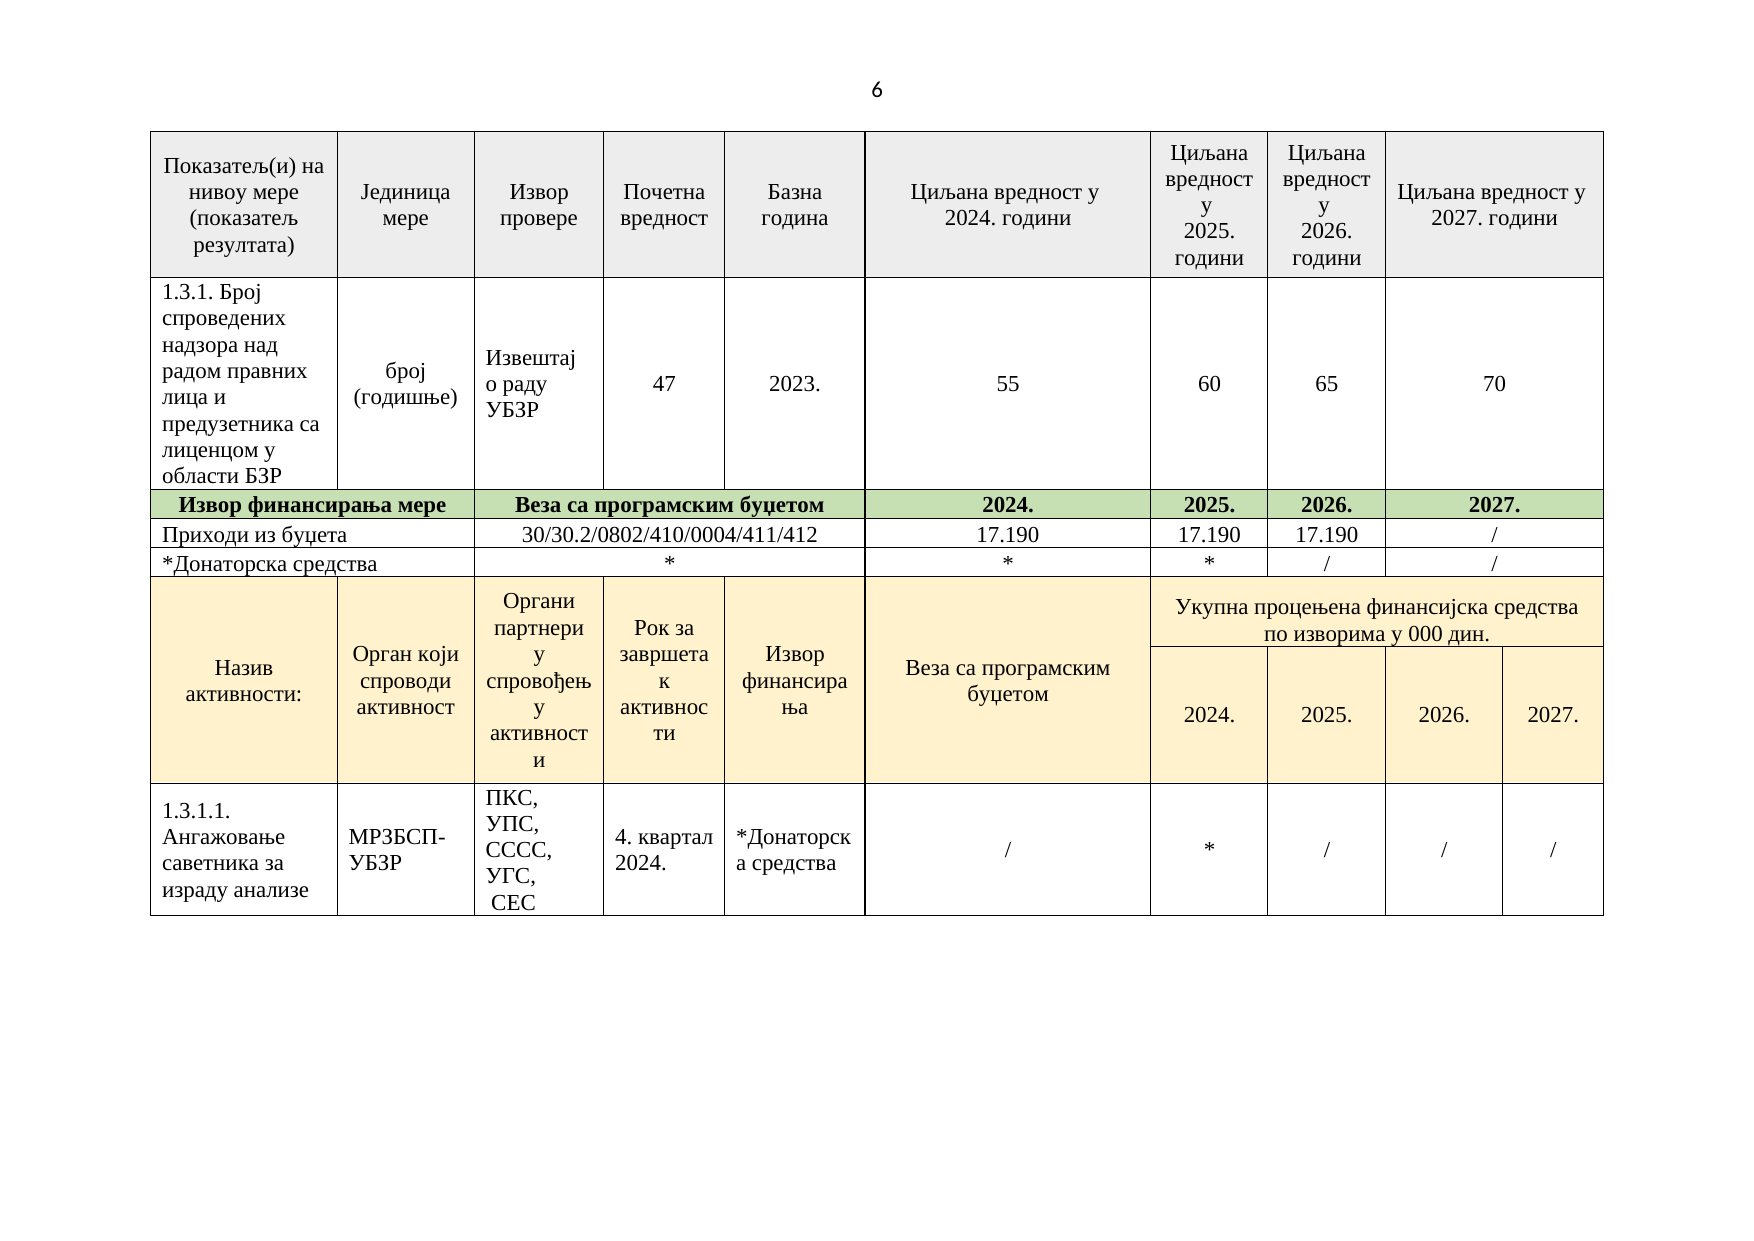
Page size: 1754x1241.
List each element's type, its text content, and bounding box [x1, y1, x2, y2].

table_cell Јединица мере [338, 132, 474, 277]
table_cell 2026. [1268, 490, 1385, 518]
table_cell 1.3.1. Број спроведених надзора над радом правних лица и предузетника са лиценцом у области БЗР [151, 278, 337, 489]
table_cell Укупна процењена финансијска средства по изворима у 000 дин. [1151, 577, 1603, 646]
table_cell / [1386, 519, 1603, 547]
table_cell / [1386, 784, 1502, 915]
table_cell Базна година [725, 132, 864, 277]
table_cell Циљана вредност у 2024. години [866, 132, 1150, 277]
table_cell 2027. [1386, 490, 1603, 518]
table_cell Извор финансирања [725, 577, 864, 782]
table_cell Циљана вредност у 2027. години [1386, 132, 1603, 277]
table_cell Циљана вредност у 2025. години [1151, 132, 1267, 277]
table_cell / [1386, 548, 1603, 576]
table_cell Веза са програмским буџетом [866, 577, 1150, 782]
table_cell 17.190 [866, 519, 1150, 547]
table_cell 2026. [1386, 647, 1502, 782]
table_cell Рок за завршетак активности [604, 577, 724, 782]
table_cell 2023. [725, 278, 864, 489]
table_cell 4. квартал 2024. [604, 784, 724, 915]
table_cell *Донаторска средствa [151, 548, 474, 576]
table_cell / [1503, 784, 1603, 915]
table_cell 17.190 [1268, 519, 1385, 547]
table_cell 2024. [866, 490, 1150, 518]
table_cell 55 [866, 278, 1150, 489]
table_cell Циљана вредност у 2026. години [1268, 132, 1385, 277]
table_cell 60 [1151, 278, 1267, 489]
table_cell Орган који спроводи активност [338, 577, 474, 782]
table_cell 65 [1268, 278, 1385, 489]
table_cell 47 [604, 278, 724, 489]
table_cell 30/30.2/0802/410/0004/411/412 [475, 519, 864, 547]
table_cell Извештај о раду УБЗР [475, 278, 603, 489]
table_cell Показатељ(и) на нивоу мере (показатељ резултата) [151, 132, 337, 277]
table_cell * [866, 548, 1150, 576]
table_cell Органи партнери у спровођењу активности [475, 577, 603, 782]
table_cell *Донаторска средства [725, 784, 864, 915]
table_cell * [1151, 548, 1267, 576]
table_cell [475, 784, 603, 915]
table_cell МРЗБСП-УБЗР [338, 784, 474, 915]
table_cell 2025. [1268, 647, 1385, 782]
table_cell Извор финансирања мере [151, 490, 474, 518]
table_cell 2027. [1503, 647, 1603, 782]
table_cell / [866, 784, 1150, 915]
table_cell 2024. [1151, 647, 1267, 782]
table_cell 17.190 [1151, 519, 1267, 547]
table_cell / [1268, 548, 1385, 576]
table_cell Приходи из буџета [151, 519, 474, 547]
table_cell Почетна вредност [604, 132, 724, 277]
table_cell * [475, 548, 864, 576]
table_cell / [1268, 784, 1385, 915]
table_cell број (годишње) [338, 278, 474, 489]
table_cell 70 [1386, 278, 1603, 489]
table_cell 2025. [1151, 490, 1267, 518]
table_cell Веза са програмским буџетом [475, 490, 864, 518]
table_cell * [1151, 784, 1267, 915]
table_cell Извор провере [475, 132, 603, 277]
table_cell Назив активности: [151, 577, 337, 782]
table_cell 1.3.1.1. Ангажовање саветника за израду анализе [151, 784, 337, 915]
